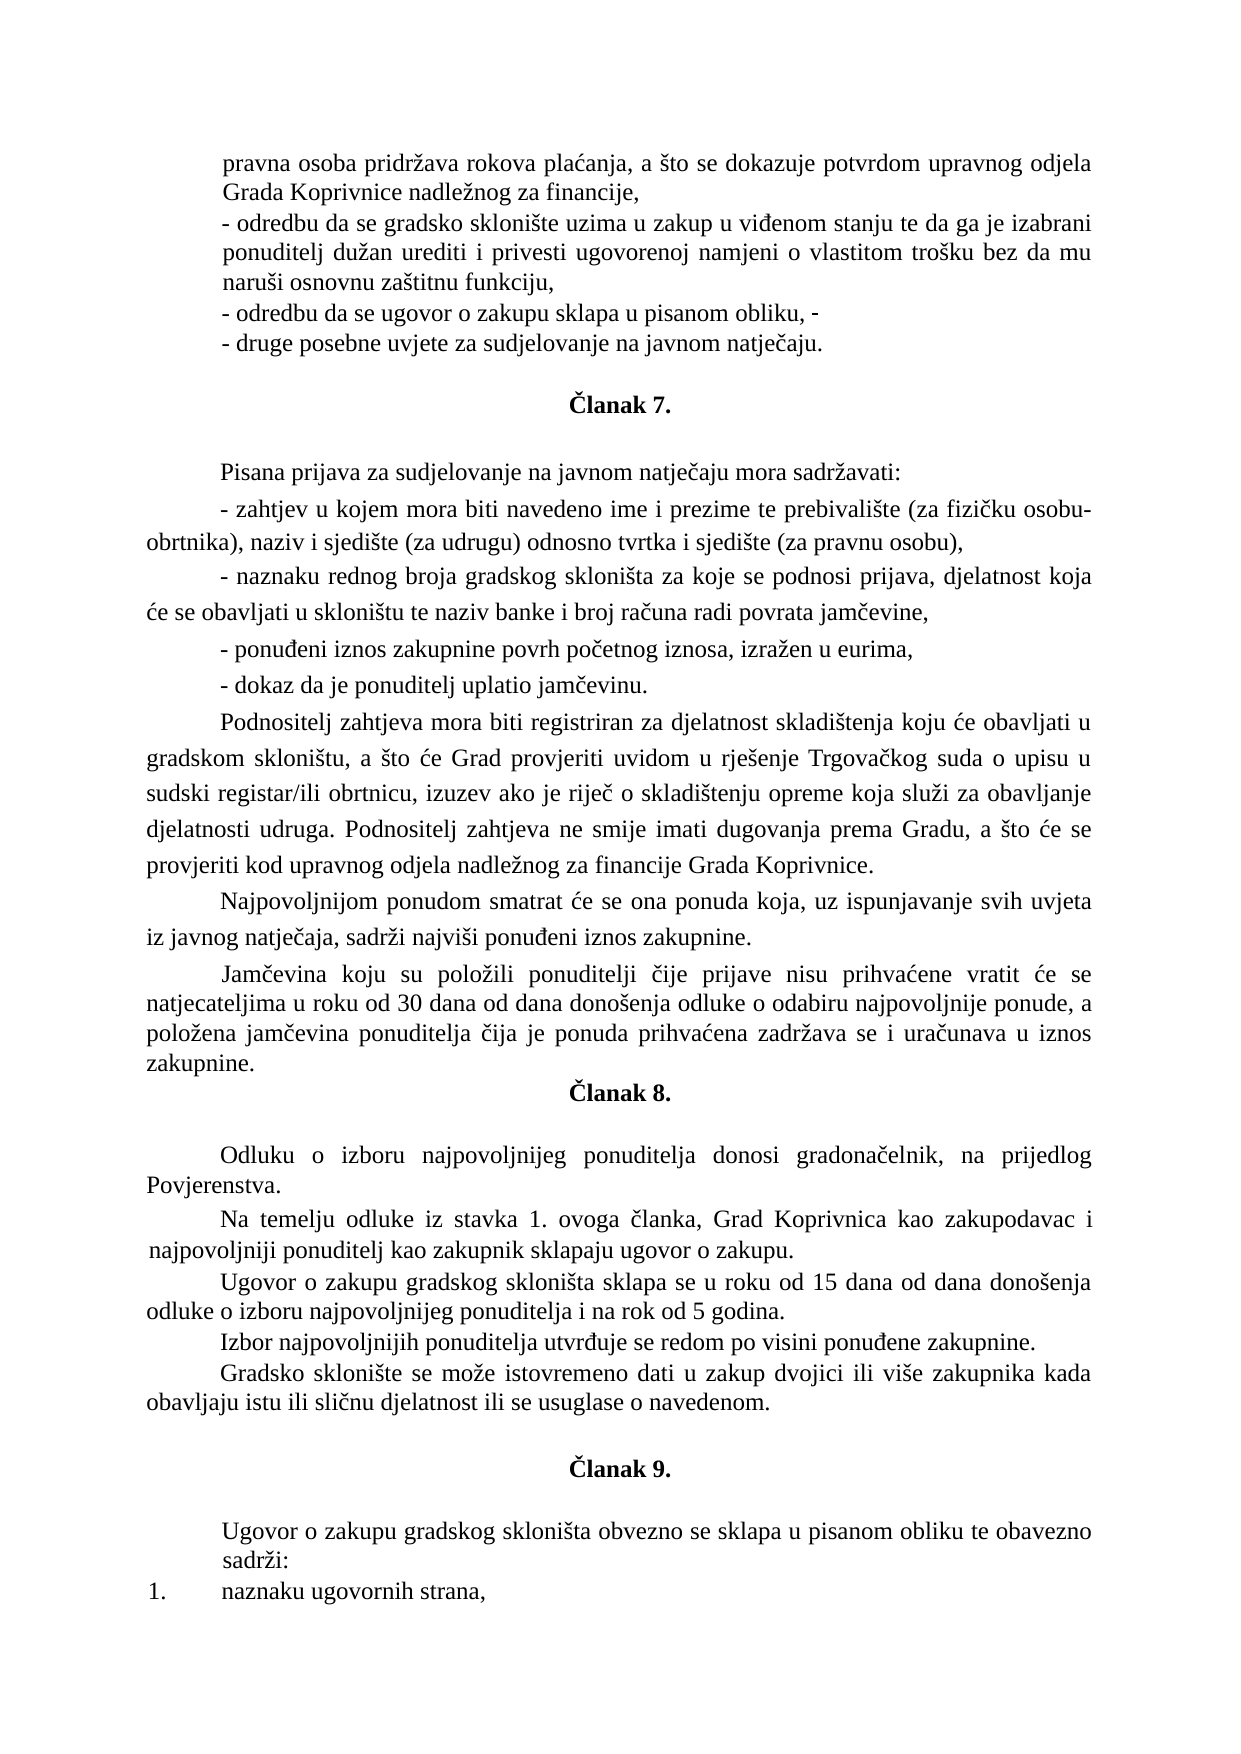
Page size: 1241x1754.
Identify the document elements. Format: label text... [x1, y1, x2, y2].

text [221, 148, 1093, 206]
text Članak 9. [148, 1454, 1092, 1483]
text Jamčevina koju su položili ponuditelji čije prijave nisu prihvaćene vratit će se natjecateljima u roku od 30 dana od dana donošenja odluke o odabiru najpovoljnije ponude, a položena jamčevina ponuditelja čija je ponuda prihvaćena zadržava se i uračunava u iznos zakupnine. [146, 959, 1093, 1076]
text Izbor najpovoljnijih ponuditelja utvrđuje se redom po visini ponuđene zakupnine. [146, 1327, 1093, 1356]
text Članak 7. [148, 390, 1092, 419]
text - naznaku rednog broja gradskog skloništa za koje se podnosi prijava, djelatnost koja će se obavljati u skloništu te naziv banke i broj računa radi povrata jamčevine, [146, 561, 1093, 626]
text - ponuđeni iznos zakupnine povrh početnog iznosa, izražen u eurima, [146, 634, 1093, 662]
text Pisana prijava za sudjelovanje na javnom natječaju mora sadržavati: [146, 457, 1093, 486]
text - odredbu da se gradsko sklonište uzima u zakup u viđenom stanju te da ga je izabrani ponuditelj dužan urediti i privesti ugovorenoj namjeni o vlastitom trošku bez da mu naruši osnovnu zaštitnu funkciju, [221, 208, 1093, 296]
text - dokaz da je ponuditelj uplatio jamčevinu. [146, 670, 1093, 699]
list naznaku ugovornih strana, [148, 1576, 1093, 1605]
text Gradsko sklonište se može istovremeno dati u zakup dvojici ili više zakupnika kada obavljaju istu ili sličnu djelatnost ili se usuglase o navedenom. [146, 1358, 1093, 1416]
text - zahtjev u kojem mora biti navedeno ime i prezime te prebivalište (za fizičku osobu-obrtnika), naziv i sjedište (za udrugu) odnosno tvrtka i sjedište (za pravnu osobu), [146, 494, 1093, 556]
text Članak 8. [148, 1078, 1092, 1107]
text Ugovor o zakupu gradskog skloništa obvezno se sklapa u pisanom obliku te obavezno sadrži: [221, 1516, 1093, 1574]
text Ugovor o zakupu gradskog skloništa sklapa se u roku od 15 dana od dana donošenja odluke o izboru najpovoljnijeg ponuditelja i na rok od 5 godina. [146, 1267, 1093, 1325]
text Najpovoljnijom ponudom smatrat će se ona ponuda koja, uz ispunjavanje svih uvjeta iz javnog natječaja, sadrži najviši ponuđeni iznos zakupnine. [146, 886, 1093, 951]
text Na temelju odluke iz stavka 1. ovoga članka, Grad Koprivnica kao zakupodavac i najpovoljniji ponuditelj kao zakupnik sklapaju ugovor o zakupu. [149, 1204, 1093, 1264]
text Podnositelj zahtjeva mora biti registriran za djelatnost skladištenja koju će obavljati u gradskom skloništu, a što će Grad provjeriti uvidom u rješenje Trgovačkog suda o upisu u sudski registar/ili obrtnicu, izuzev ako je riječ o skladištenju opreme koja služi za obavljanje djelatnosti udruga. Podnositelj zahtjeva ne smije imati dugovanja prema Gradu, a što će se provjeriti kod upravnog odjela nadležnog za financije Grada Koprivnice. [146, 707, 1093, 878]
text - druge posebne uvjete za sudjelovanje na javnom natječaju. [221, 328, 1093, 357]
text - odredbu da se ugovor o zakupu sklapa u pisanom obliku, [221, 298, 1093, 327]
text Odluku o izboru najpovoljnijeg ponuditelja donosi gradonačelnik, na prijedlog Povjerenstva. [146, 1140, 1093, 1199]
